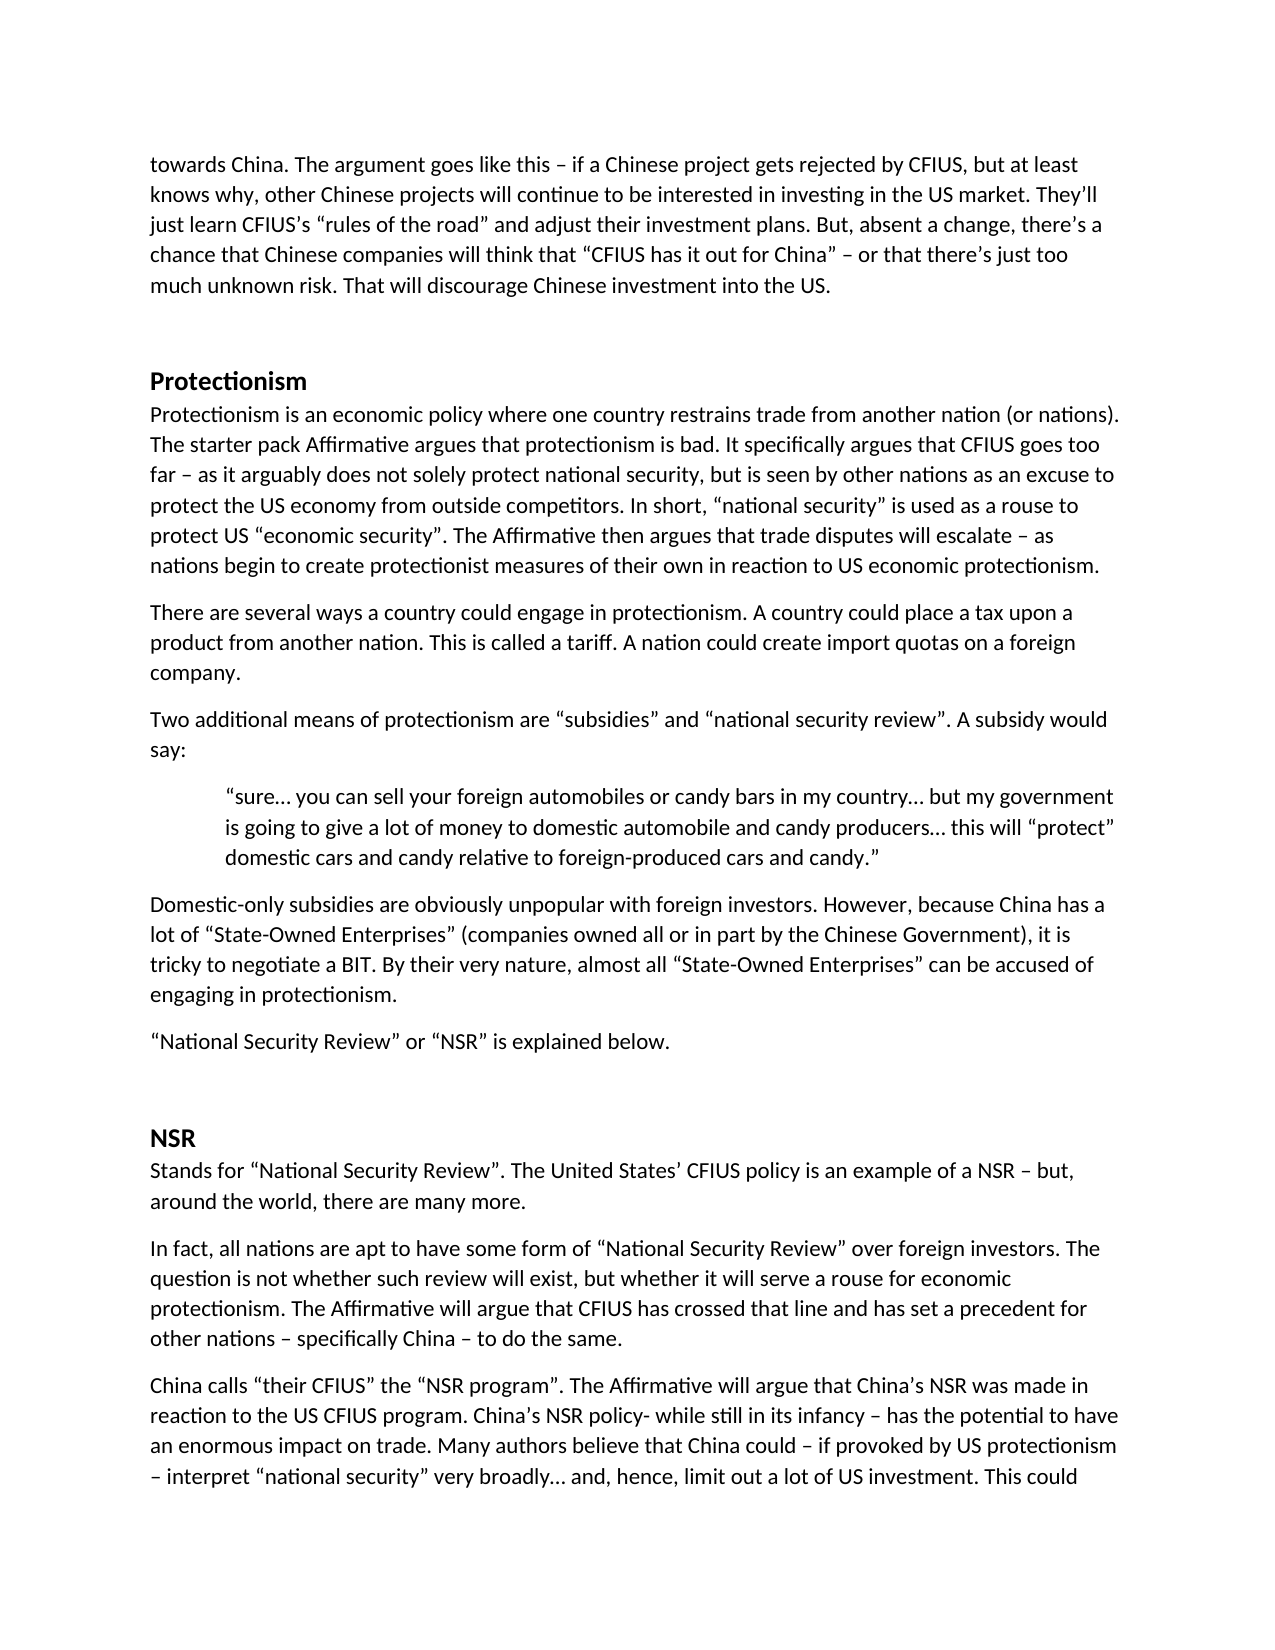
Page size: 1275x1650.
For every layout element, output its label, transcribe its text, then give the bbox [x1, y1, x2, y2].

subtitle NSR [150, 1121, 1125, 1154]
text There are several ways a country could engage in protectionism. A country could place a tax upon a product from another nation. This is called a tariff. A nation could create import quotas on a foreign company. [150, 598, 1125, 687]
text In fact, all nations are apt to have some form of “National Security Review” over foreign investors. The question is not whether such review will exist, but whether it will serve a rouse for economic protectionism. The Affirmative will argue that CFIUS has crossed that line and has set a precedent for other nations – specifically China – to do the same. [150, 1234, 1125, 1352]
text Stands for “National Security Review”. The United States’ CFIUS policy is an example of a NSR – but, around the world, there are many more. [150, 1157, 1125, 1215]
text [150, 150, 1125, 299]
text “National Security Review” or “NSR” is explained below. [150, 1027, 1125, 1055]
text Two additional means of protectionism are “subsidies” and “national security review”. A subsidy would say: [150, 705, 1125, 764]
text Protectionism is an economic policy where one country restrains trade from another nation (or nations). The starter pack Affirmative argues that protectionism is bad. It specifically argues that CFIUS goes too far – as it arguably does not solely protect national security, but is seen by other nations as an excuse to protect the US economy from outside competitors. In short, “national security” is used as a rouse to protect US “economic security”. The Affirmative then argues that trade disputes will escalate – as nations begin to create protectionist measures of their own in reaction to US economic protectionism. [150, 400, 1125, 579]
text “sure… you can sell your foreign automobiles or candy bars in my country… but my government is going to give a lot of money to domestic automobile and candy producers… this will “protect” domestic cars and candy relative to foreign-produced cars and candy.” [225, 782, 1125, 871]
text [150, 1371, 1125, 1490]
subtitle Protectionism [150, 364, 1125, 398]
text Domestic-only subsidies are obviously unpopular with foreign investors. However, because China has a lot of “State-Owned Enterprises” (companies owned all or in part by the Chinese Government), it is tricky to negotiate a BIT. By their very nature, almost all “State-Owned Enterprises” can be accused of engaging in protectionism. [150, 890, 1125, 1008]
